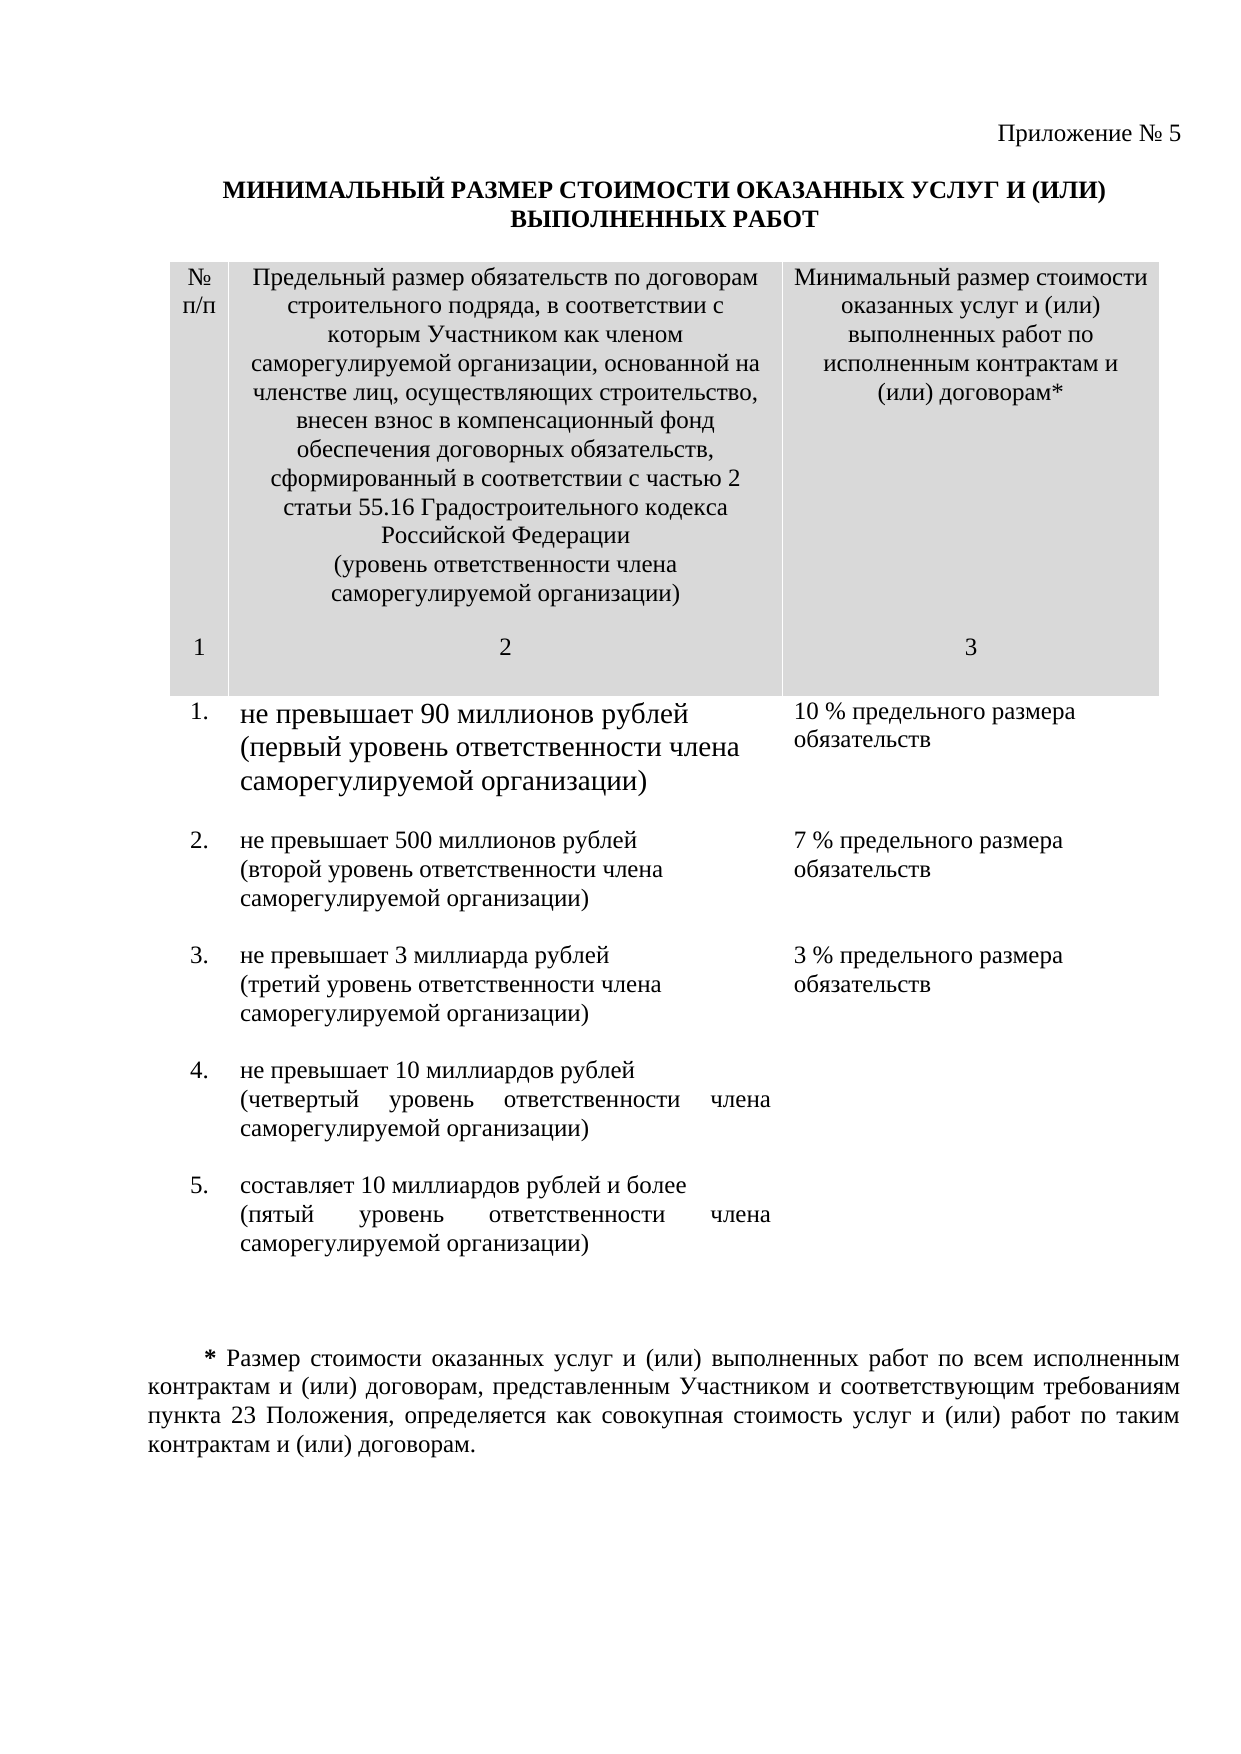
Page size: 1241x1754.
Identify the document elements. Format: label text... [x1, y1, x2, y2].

table_cell 2. [170, 825, 228, 940]
table_cell 3 [783, 632, 1159, 696]
table_cell составляет 10 миллиардов рублей и более (пятый уровень ответственности члена саморегулируемой организации) [229, 1170, 782, 1285]
text МИНИМАЛЬНЫЙ РАЗМЕР СТОИМОСТИ ОКАЗАННЫХ УСЛУГ И (ИЛИ) ВЫПОЛНЕННЫХ РАБОТ [148, 176, 1181, 233]
table_cell 1 [170, 632, 228, 696]
table_cell 7 % предельного размера обязательств [783, 825, 1159, 940]
text * Размер стоимости оказанных услуг и (или) выполненных работ по всем исполненным контрактам и (или) договорам, представленным Участником и соответствующим требованиям пункта 23 Положения, определяется как совокупная стоимость услуг и (или) работ по таким контрактам и (или) договорам. [148, 1343, 1181, 1458]
text Приложение № 5 [148, 118, 1181, 147]
table_header Минимальный размер стоимости оказанных услуг и (или) выполненных работ по исполненным контрактам и (или) договорам* [783, 262, 1159, 632]
table_cell 2 [229, 632, 782, 696]
table_header Предельный размер обязательств по договорам строительного подряда, в соответствии с которым Участником как членом саморегулируемой организации, основанной на членстве лиц, осуществляющих строительство, внесен взнос в компенсационный фонд обеспечения договорных обязательств, сформированный в соответствии с частью 2 статьи 55.16 Градостроительного кодекса Российской Федерации (уровень ответственности члена саморегулируемой организации) [229, 262, 782, 632]
table_header № п/п [170, 262, 228, 632]
table_cell не превышает 90 миллионов рублей (первый уровень ответственности члена саморегулируемой организации) [229, 696, 782, 825]
table_cell 5. [170, 1170, 228, 1285]
table_cell не превышает 500 миллионов рублей (второй уровень ответственности члена саморегулируемой организации) [229, 825, 782, 940]
table_cell 4. [170, 1055, 228, 1170]
table_cell 1. [170, 696, 228, 825]
table_cell не превышает 10 миллиардов рублей (четвертый уровень ответственности члена саморегулируемой организации) [229, 1055, 782, 1170]
table_cell 3 % предельного размера обязательств [783, 940, 1159, 1285]
table_cell 10 % предельного размера обязательств [783, 696, 1159, 825]
table_cell 3. [170, 940, 228, 1055]
table_cell не превышает 3 миллиарда рублей (третий уровень ответственности члена саморегулируемой организации) [229, 940, 782, 1055]
